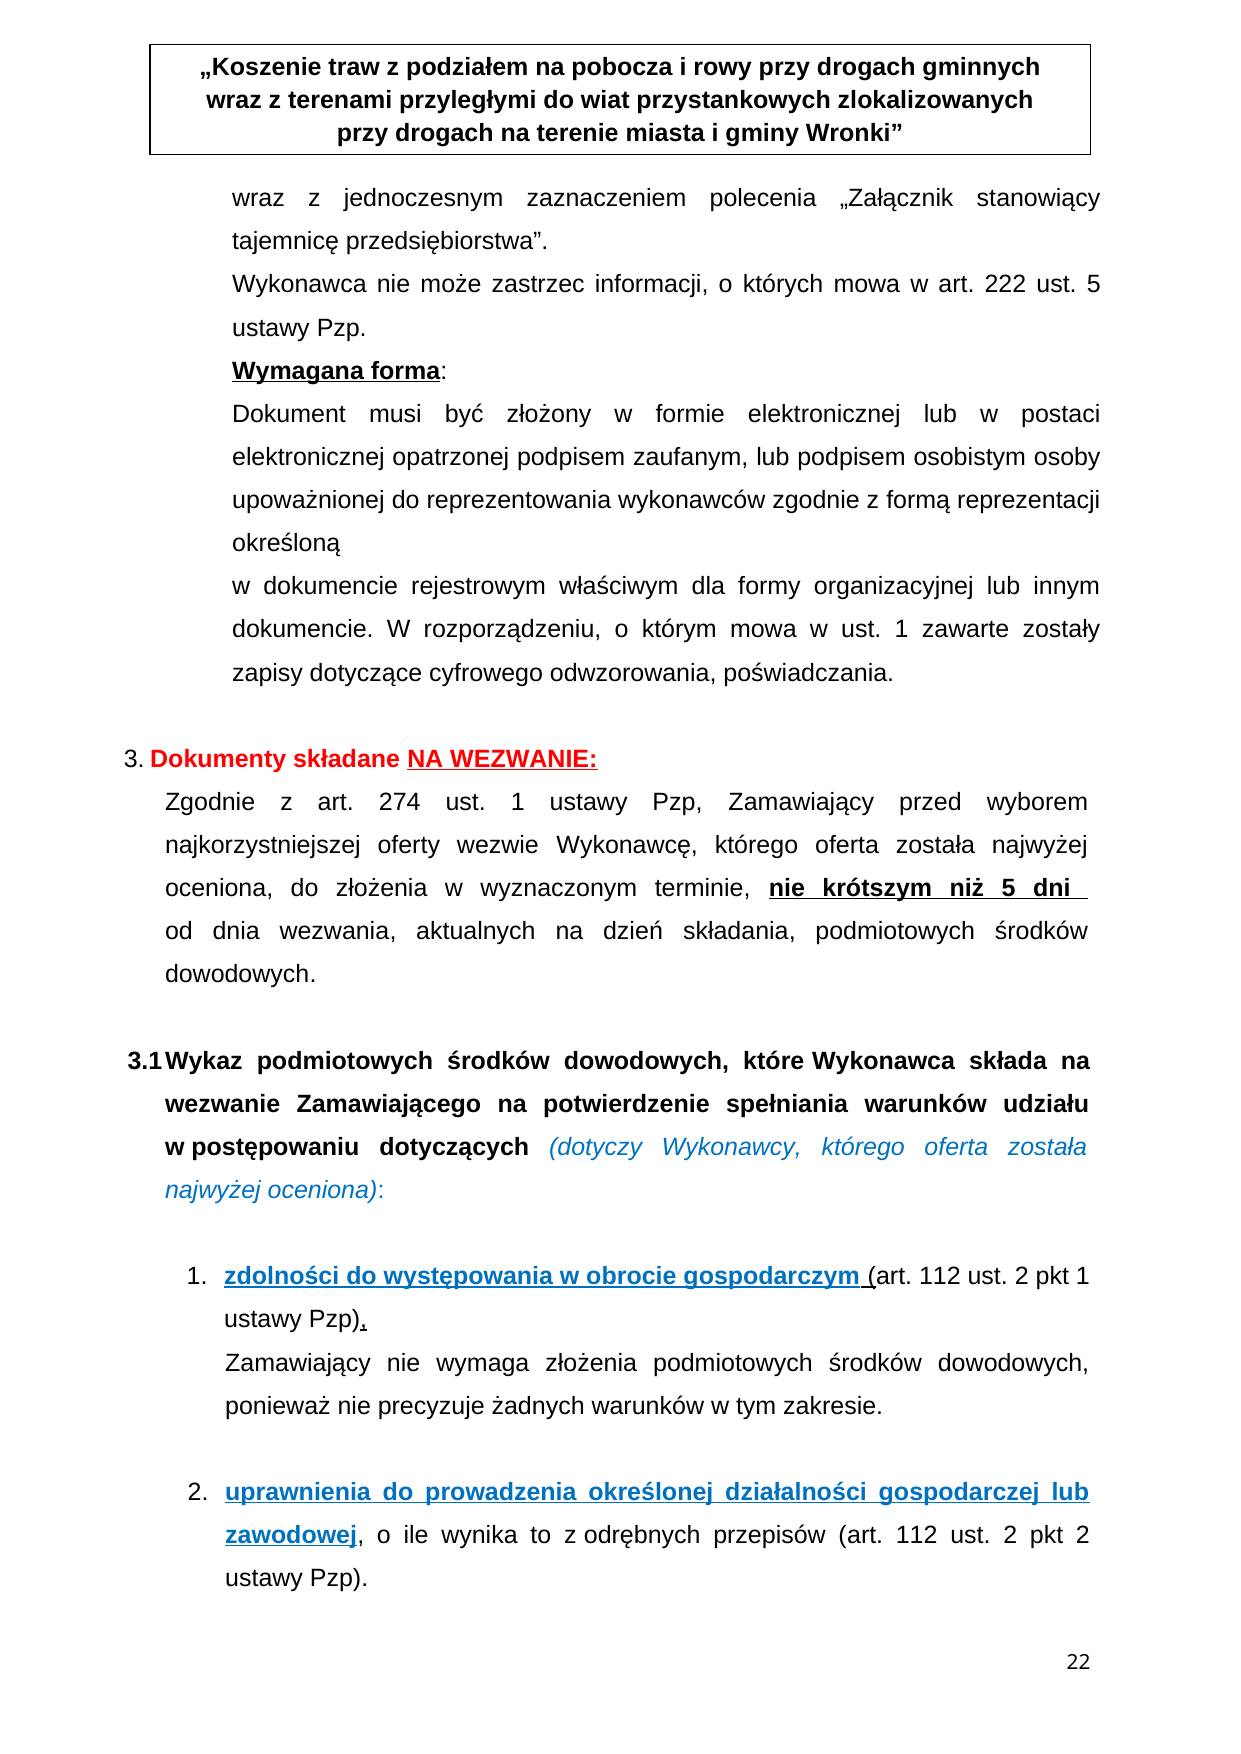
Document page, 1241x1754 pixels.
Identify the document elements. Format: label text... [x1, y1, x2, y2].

list Wymagana forma: [232, 356, 1101, 384]
text Zgodnie z art. 274 ust. 1 ustawy Pzp, Zamawiający przed wyborem najkorzystniejszej oferty wezwie Wykonawcę, którego oferta została najwyżej oceniona, do złożenia w wyznaczonym terminie, nie krótszym niż 5 dni od dnia wezwania, aktualnych na dzień składania, podmiotowych środków dowodowych. [165, 787, 1088, 988]
list Wykonawca nie może zastrzec informacji, o których mowa w art. 222 ust. 5 ustawy Pzp. [232, 269, 1101, 341]
list Dokument musi być złożony w formie elektronicznej lub w postaci elektronicznej opatrzonej podpisem zaufanym, lub podpisem osobistym osoby upoważnionej do reprezentowania wykonawców zgodnie z formą reprezentacji określoną w dokumencie rejestrowym właściwym dla formy organizacyjnej lub innym dokumencie. W rozporządzeniu, o którym mowa w ust. 1 zawarte zostały zapisy dotyczące cyfrowego odwzorowania, poświadczania. [232, 399, 1101, 686]
list uprawnienia do prowadzenia określonej działalności gospodarczej lub zawodowej, o ile wynika to z odrębnych przepisów (art. 112 ust. 2 pkt 2 ustawy Pzp). [187, 1477, 1090, 1592]
list Dokumenty składane NA WEZWANIE: [123, 744, 1101, 773]
list Zamawiający nie wymaga złożenia podmiotowych środków dowodowych, ponieważ nie precyzuje żadnych warunków w tym zakresie. [225, 1348, 1090, 1419]
list Wykaz podmiotowych środków dowodowych, które Wykonawca składa na wezwanie Zamawiającego na potwierdzenie spełniania warunków udziału w postępowaniu dotyczących (dotyczy Wykonawcy, którego oferta została najwyżej oceniona): [127, 1046, 1090, 1204]
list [232, 183, 1101, 255]
list zdolności do występowania w obrocie gospodarczym (art. 112 ust. 2 pkt 1 ustawy Pzp), [186, 1261, 1090, 1333]
